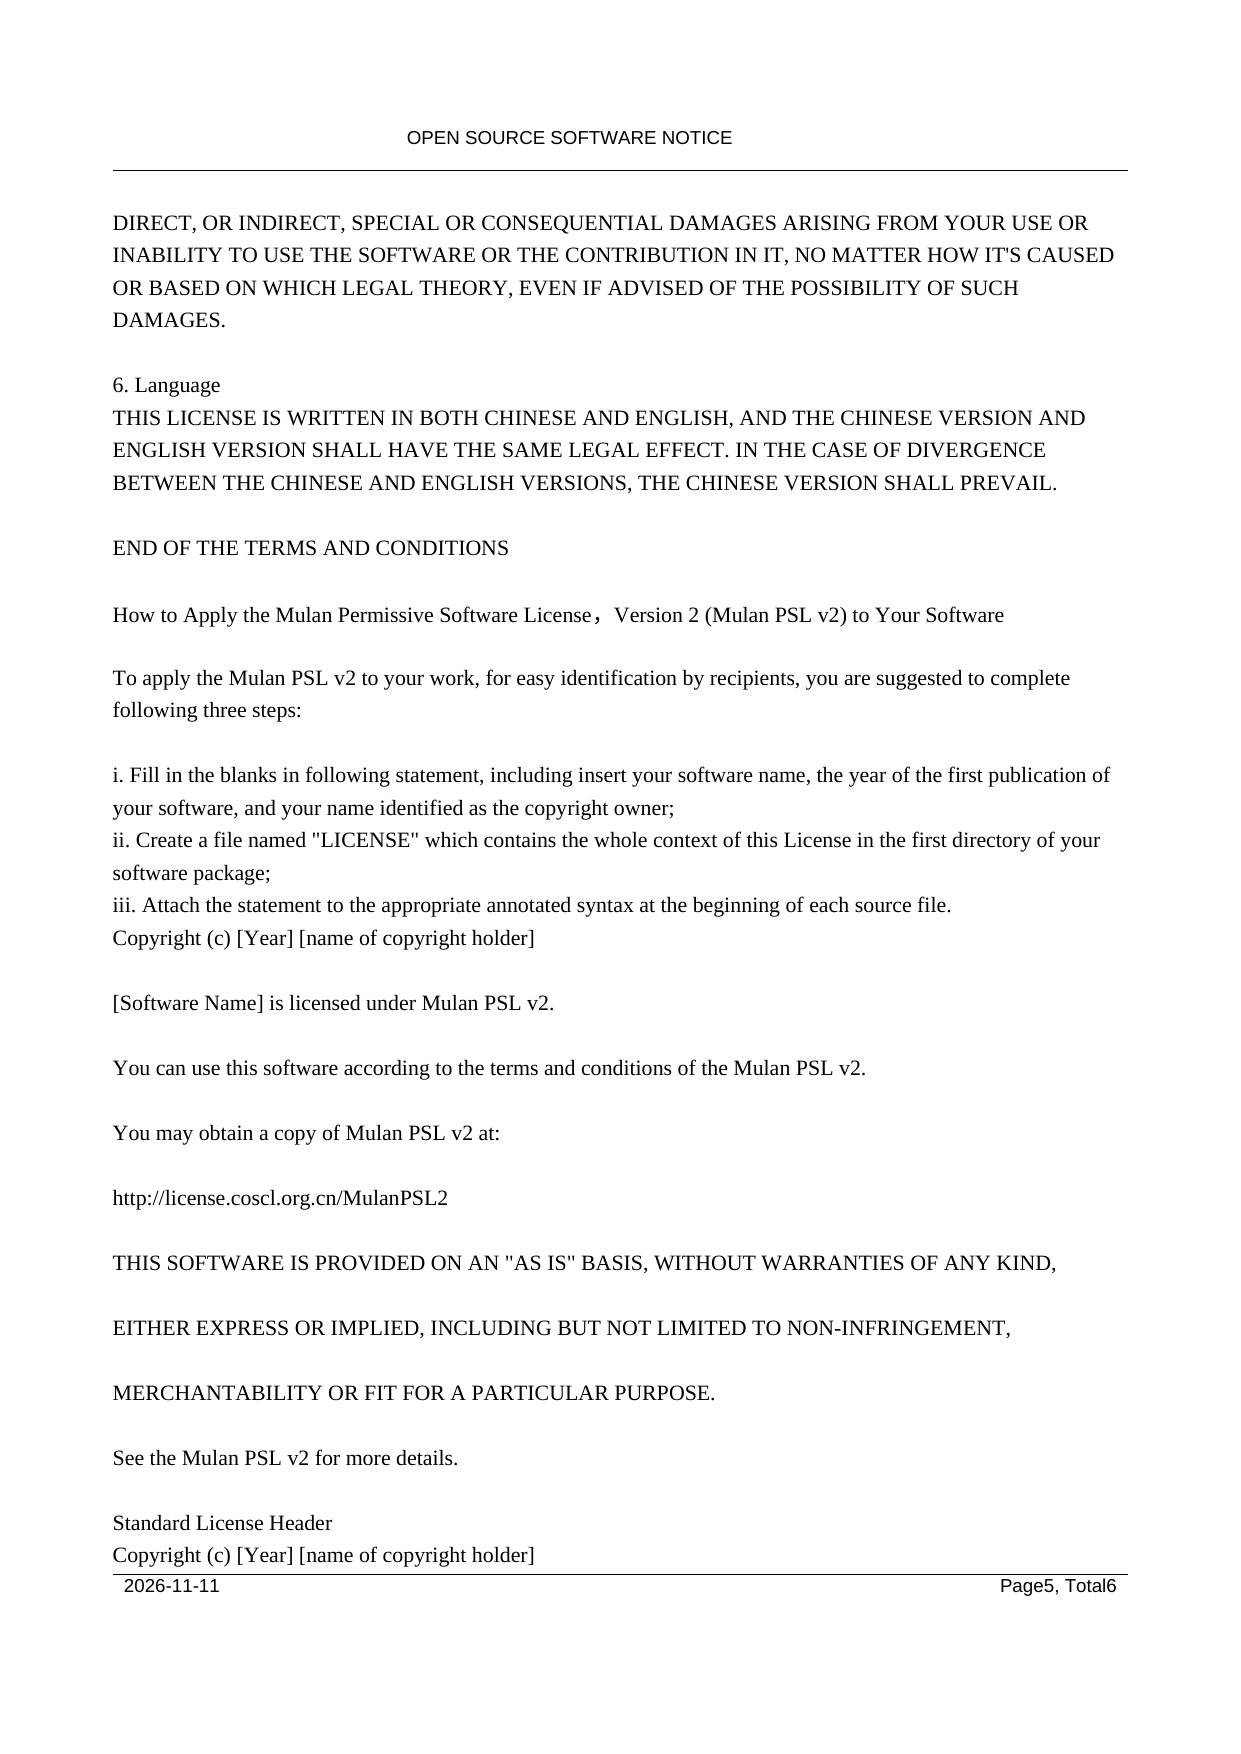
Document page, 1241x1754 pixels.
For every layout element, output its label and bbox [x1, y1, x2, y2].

text [112, 206, 1128, 1571]
